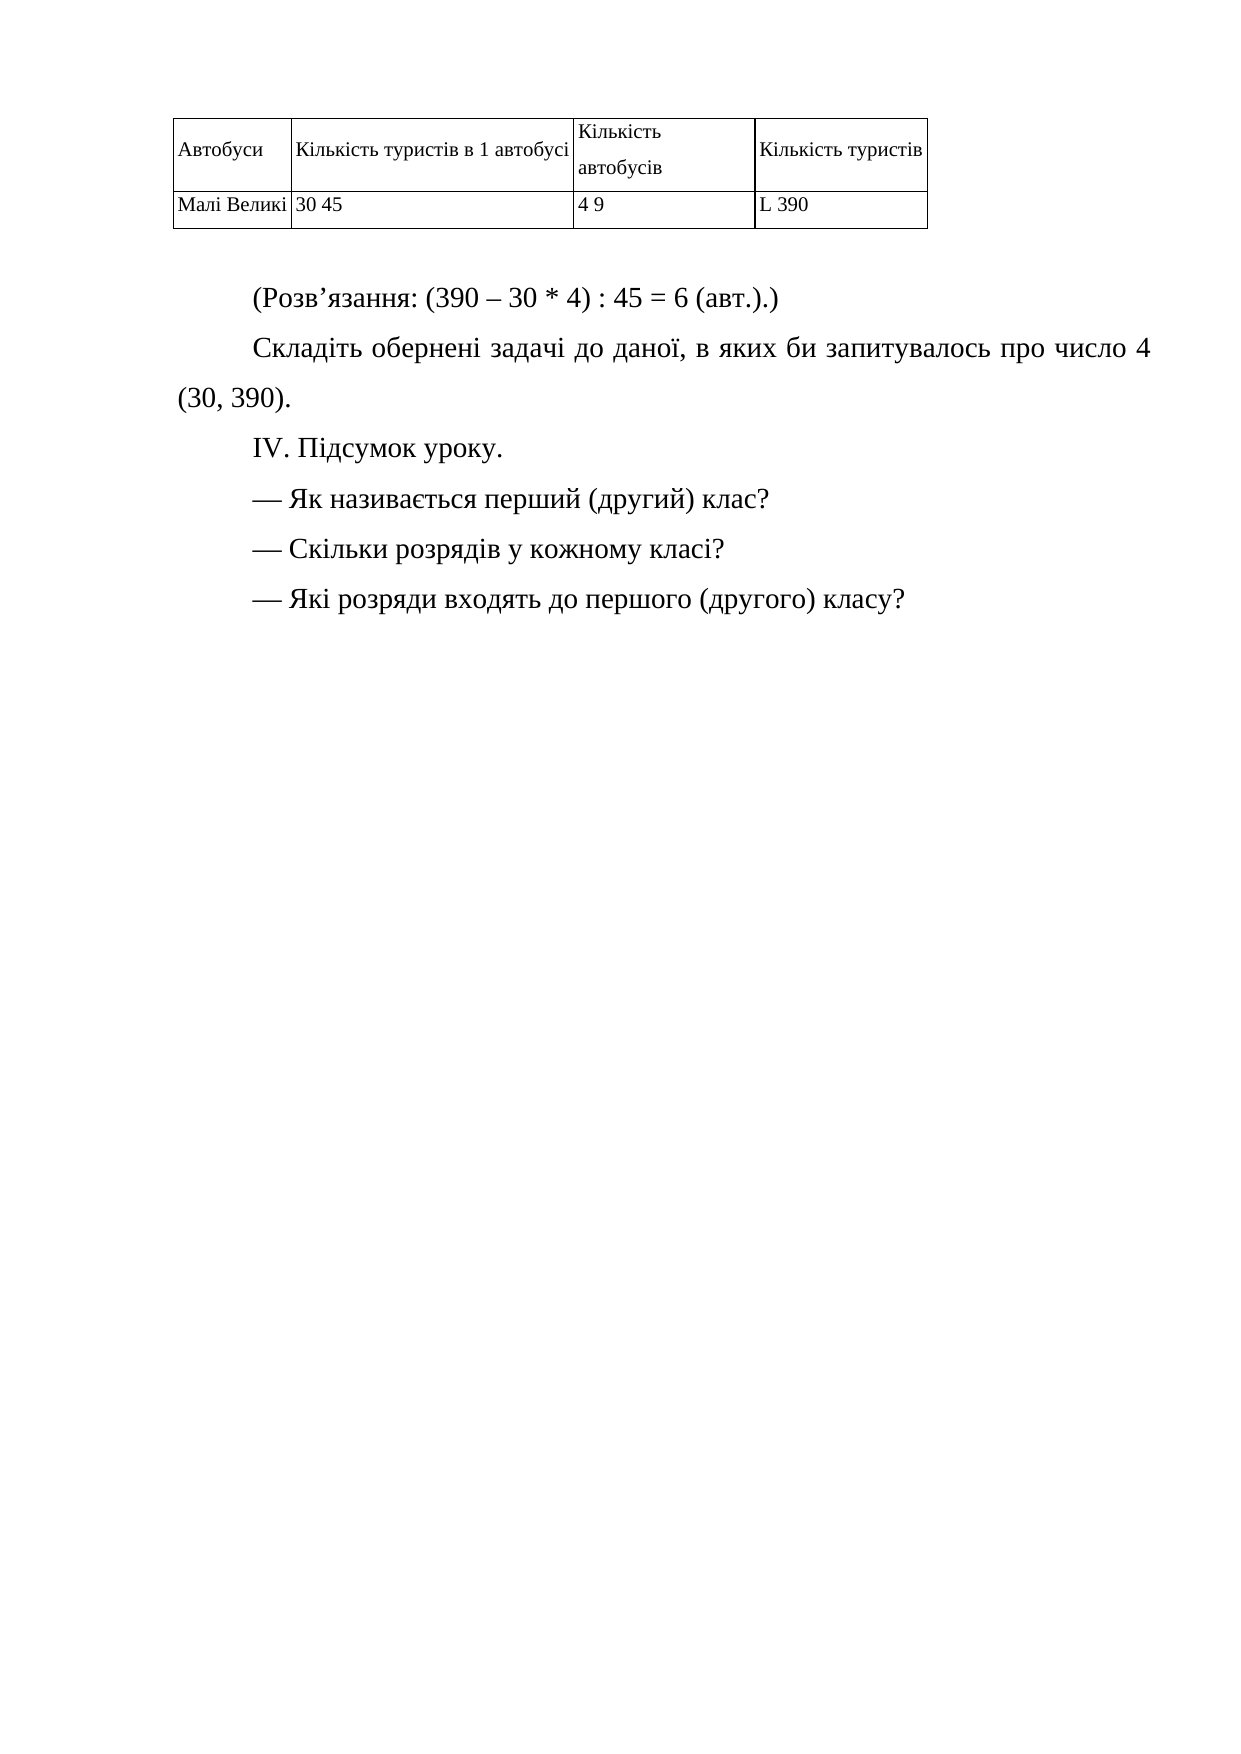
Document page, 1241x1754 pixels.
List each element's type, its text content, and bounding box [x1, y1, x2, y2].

text (Розв’язання: (390 – 30 * 4) : 45 = 6 (авт.).) [177, 280, 1152, 313]
text Складіть обернені задачі до даної, в яких би запитувалось про число 4 (30, 390). [177, 330, 1152, 414]
table_header Кількість туристів [756, 119, 927, 191]
table_cell L 390 [756, 192, 927, 228]
text — Як називається перший (другий) клас? [177, 481, 1152, 514]
text IV. Підсумок уроку. [177, 431, 1152, 464]
text — Скільки розрядів у кожному класі? [177, 531, 1152, 565]
table_cell 4 9 [574, 192, 754, 228]
text — Які розряди входять до першого (другого) класу? [177, 582, 1152, 615]
table_header Кількість туристів в 1 автобусі [292, 119, 573, 191]
table_header Автобуси [174, 119, 291, 191]
table_header Кількість автобусів [574, 119, 754, 191]
table_cell Малі Великі [174, 192, 291, 228]
table_cell 30 45 [292, 192, 573, 228]
